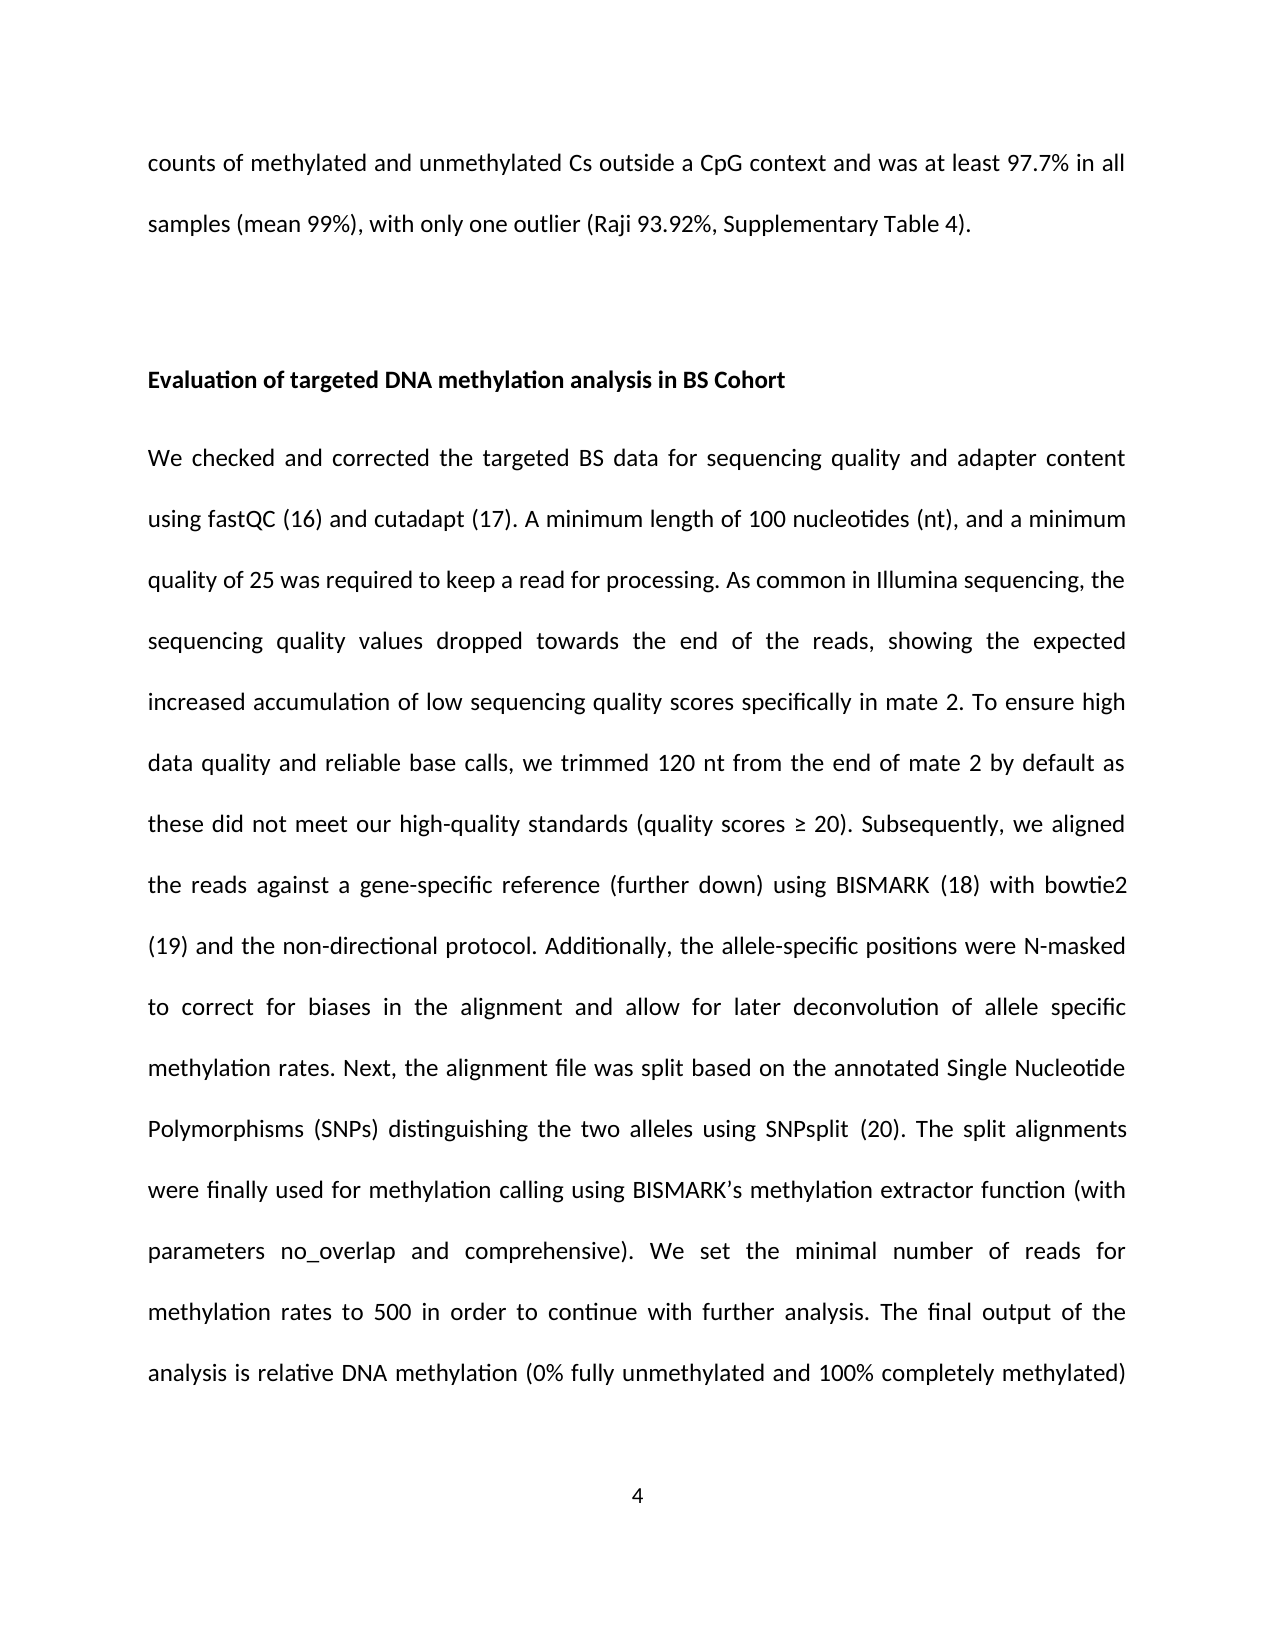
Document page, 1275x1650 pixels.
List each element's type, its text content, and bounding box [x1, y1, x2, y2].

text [148, 442, 1127, 1388]
text Evaluation of targeted DNA methylation analysis in BS Cohort [148, 364, 1127, 394]
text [148, 148, 1127, 239]
